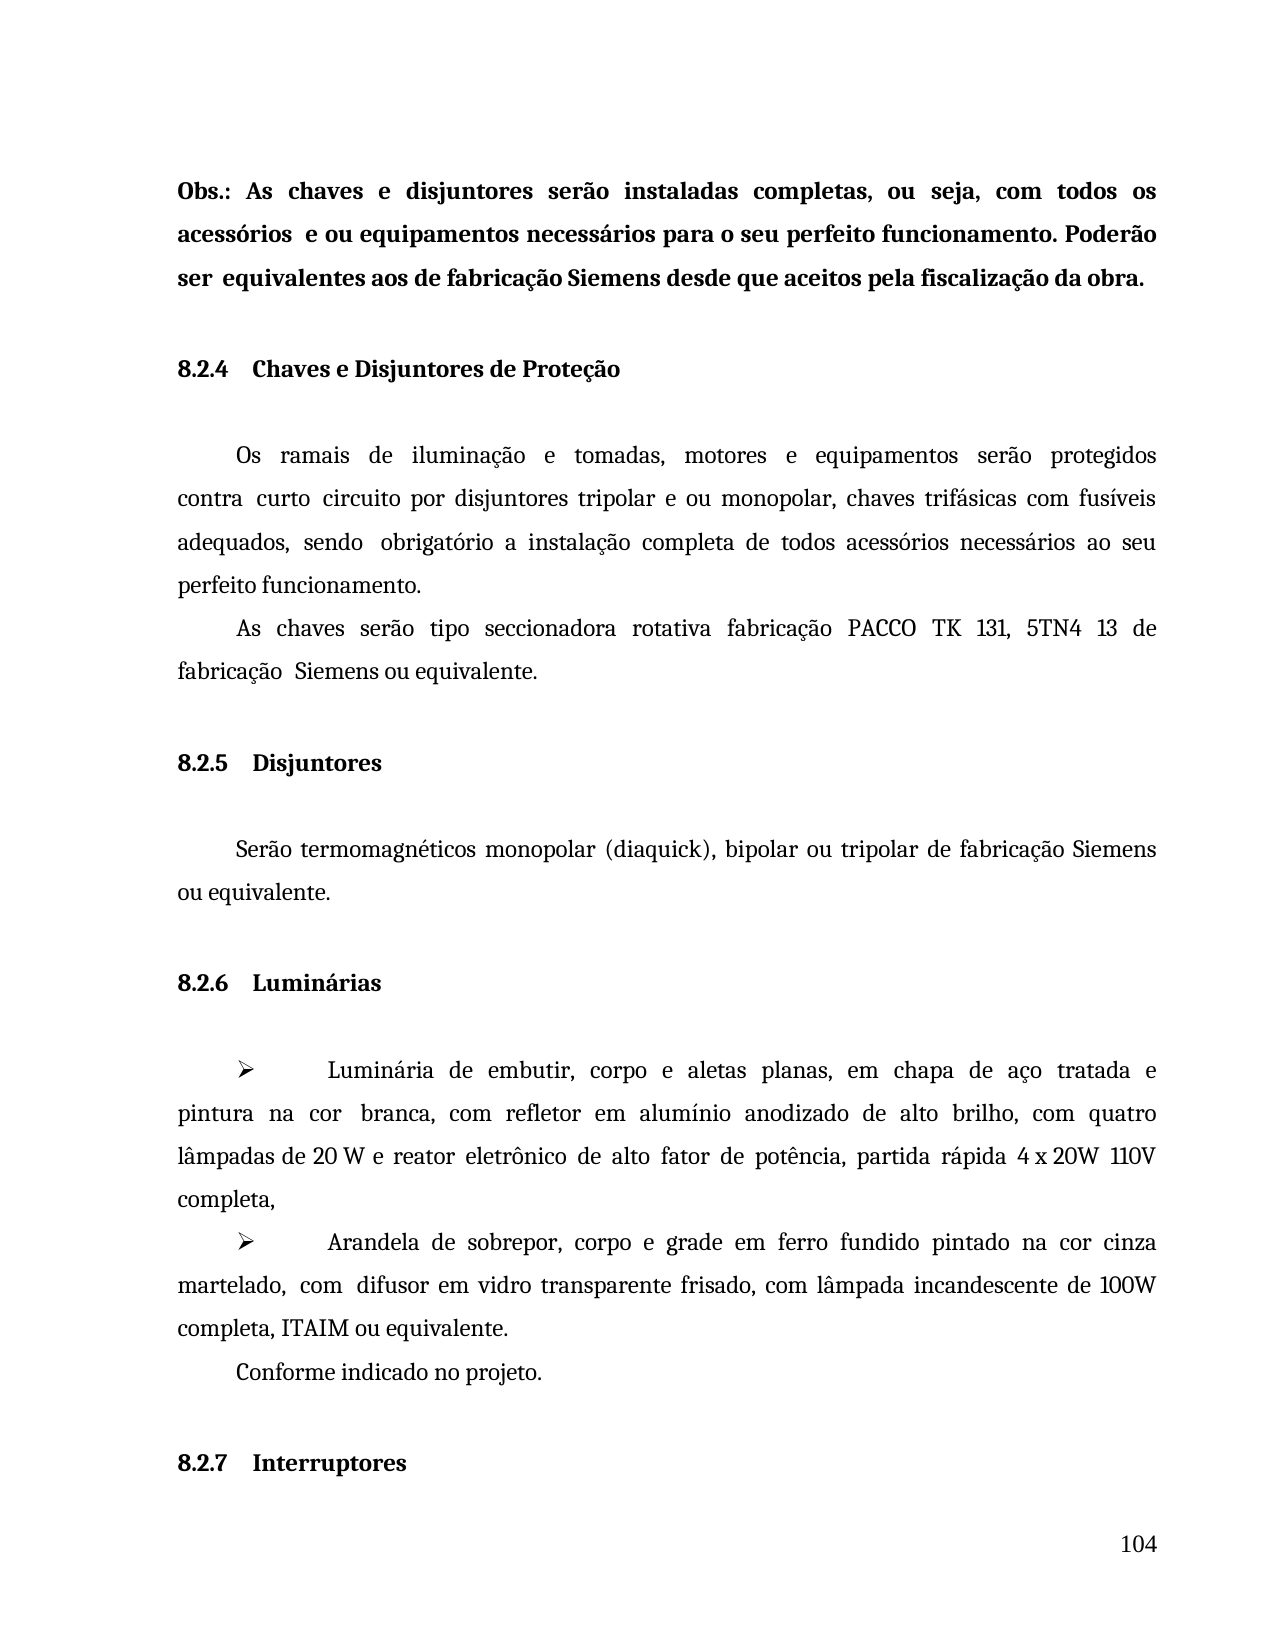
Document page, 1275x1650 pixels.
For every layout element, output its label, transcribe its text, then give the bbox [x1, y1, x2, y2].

text Serão termomagnéticos monopolar (diaquick), bipolar ou tripolar de fabricação Siemens ou equivalente. [177, 835, 1157, 907]
list Luminária de embutir, corpo e aletas planas, em chapa de aço tratada e pintura na cor branca, com refletor em alumínio anodizado de alto brilho, com quatro lâmpadas de 20 W e reator eletrônico de alto fator de potência, partida rápida 4 x 20W 110V completa, [177, 1056, 1157, 1214]
subtitle Disjuntores [177, 748, 1157, 777]
list Arandela de sobrepor, corpo e grade em ferro fundido pintado na cor cinza martelado, com difusor em vidro transparente frisado, com lâmpada incandescente de 100W completa, ITAIM ou equivalente. [177, 1228, 1157, 1343]
subtitle Luminárias [177, 969, 1157, 998]
text Os ramais de iluminação e tomadas, motores e equipamentos serão protegidos contra curto circuito por disjuntores tripolar e ou monopolar, chaves trifásicas com fusíveis adequados, sendo obrigatório a instalação completa de todos acessórios necessários ao seu perfeito funcionamento. [177, 441, 1157, 599]
text As chaves serão tipo seccionadora rotativa fabricação PACCO TK 131, 5TN4 13 de fabricação Siemens ou equivalente. [177, 614, 1157, 686]
subtitle Chaves e Disjuntores de Proteção [177, 355, 1157, 384]
subtitle Interruptores [177, 1449, 1157, 1478]
text Obs.: As chaves e disjuntores serão instaladas completas, ou seja, com todos os acessórios e ou equipamentos necessários para o seu perfeito funcionamento. Poderão ser equivalentes aos de fabricação Siemens desde que aceitos pela fiscalização da obra. [177, 177, 1157, 292]
text Conforme indicado no projeto. [177, 1357, 1157, 1386]
